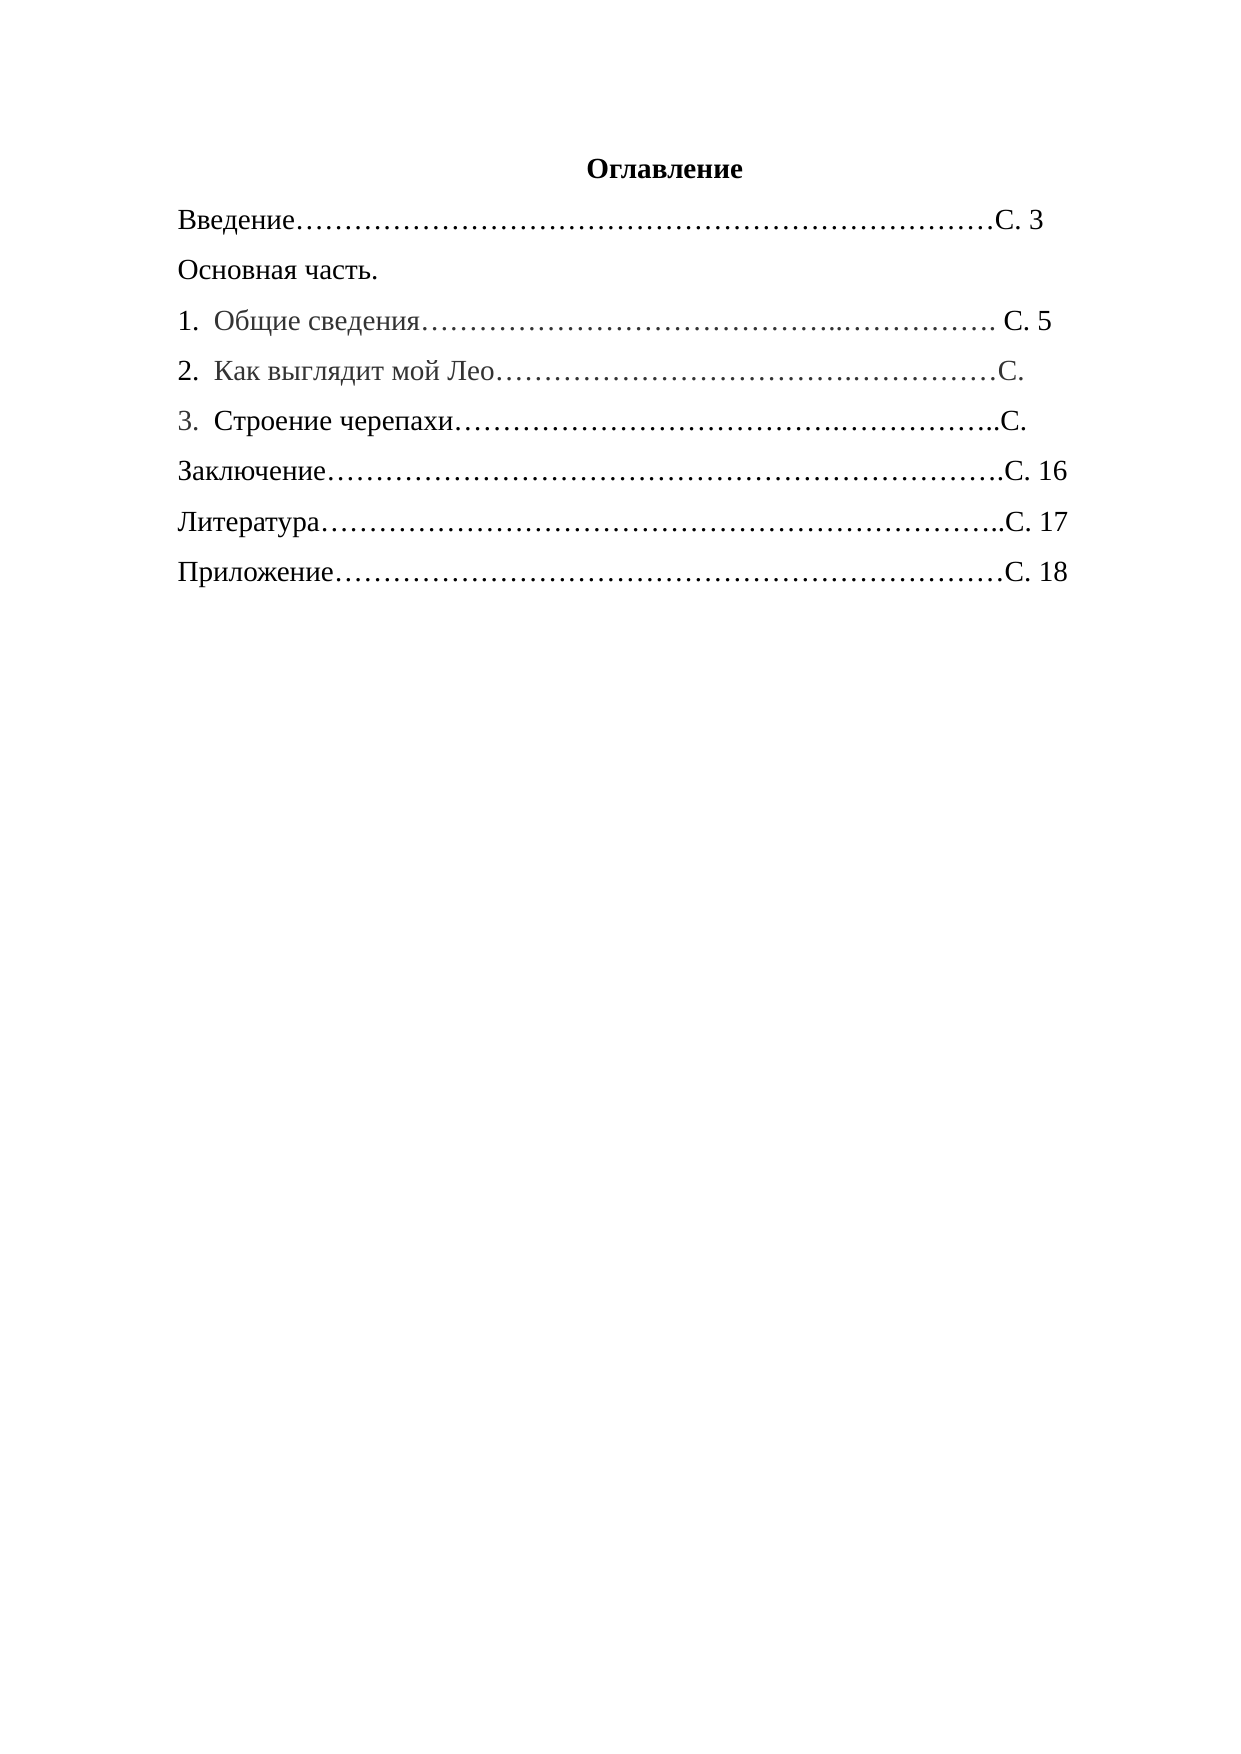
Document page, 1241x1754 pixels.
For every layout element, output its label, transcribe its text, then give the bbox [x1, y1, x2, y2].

text 1. Общие сведения……………………………………..……………. С. 5 [177, 303, 1152, 336]
text Введение………………………………………………………………С. 3 [177, 202, 1152, 236]
text Литература……………………………………………………………..С. 17 [177, 504, 1152, 537]
text Приложение……………………………………………………………С. 18 [177, 554, 1152, 588]
text Основная часть. [177, 252, 1152, 286]
text Оглавление [177, 152, 1152, 185]
text 2. Как выглядит мой Лео……………………………….……………С. [177, 353, 1152, 386]
text Заключение…………………………………………………………….С. 16 [177, 453, 1152, 487]
text 3. Строение черепахи………………………………….……………..С. [177, 403, 1152, 437]
